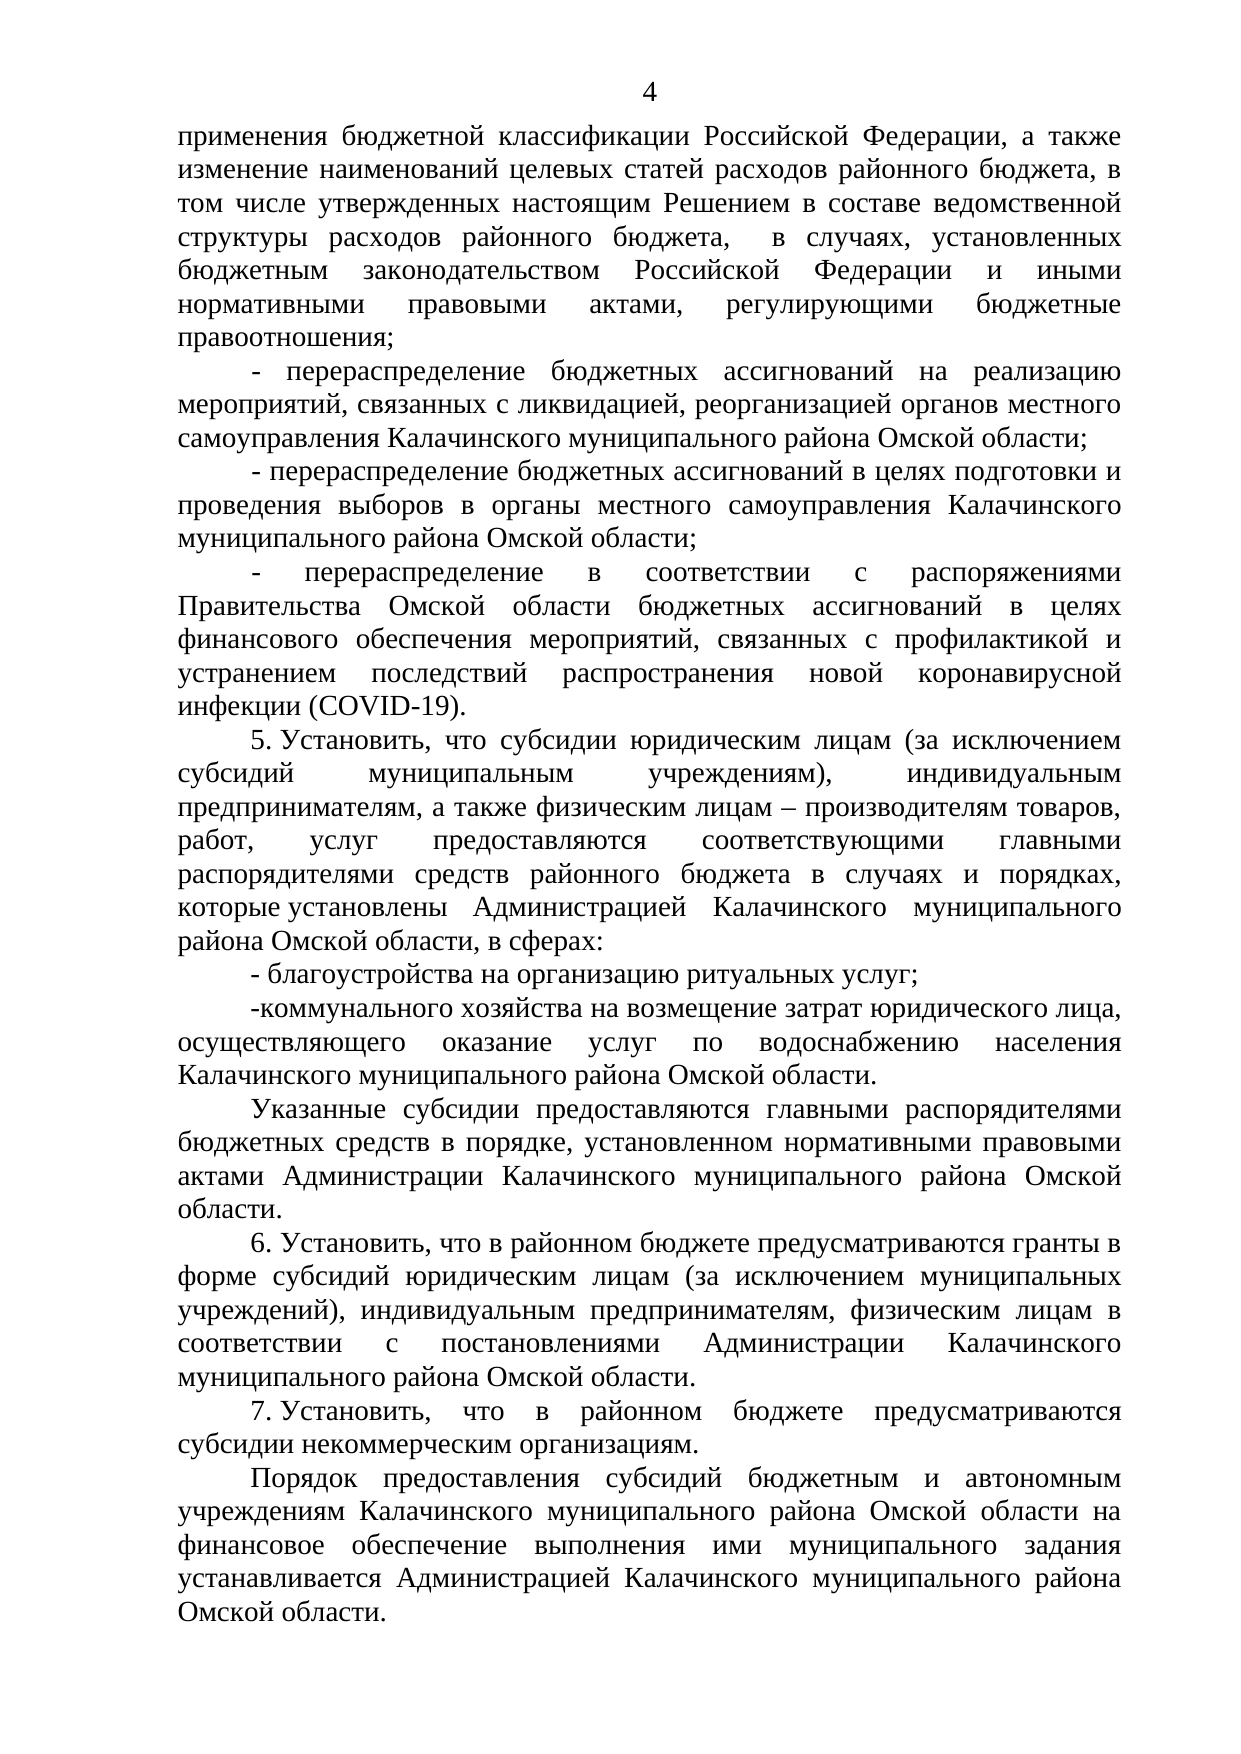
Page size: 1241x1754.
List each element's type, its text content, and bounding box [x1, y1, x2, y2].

text - перераспределение бюджетных ассигнований в целях подготовки и проведения выборов в органы местного самоуправления Калачинского муниципального района Омской области; [177, 453, 1122, 554]
text - перераспределение в соответствии с распоряжениями Правительства Омской области бюджетных ассигнований в целях финансового обеспечения мероприятий, связанных с профилактикой и устранением последствий распространения новой коронавирусной инфекции (COVID-19). [177, 554, 1122, 722]
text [177, 118, 1122, 353]
text - благоустройства на организацию ритуальных услуг; [177, 957, 1122, 990]
text Указанные субсидии предоставляются главными распорядителями бюджетных средств в порядке, установленном нормативными правовыми актами Администрации Калачинского муниципального района Омской области. [177, 1091, 1122, 1225]
text -коммунального хозяйства на возмещение затрат юридического лица, осуществляющего оказание услуг по водоснабжению населения Калачинского муниципального района Омской области. [177, 990, 1122, 1091]
text 5. Установить, что субсидии юридическим лицам (за исключением субсидий муниципальным учреждениям), индивидуальным предпринимателям, а также физическим лицам – производителям товаров, работ, услуг предоставляются соответствующими главными распорядителями средств районного бюджета в случаях и порядках, которые установлены Администрацией Калачинского муниципального района Омской области, в сферах: [177, 722, 1122, 957]
text Порядок предоставления субсидий бюджетным и автономным учреждениям Калачинского муниципального района Омской области на финансовое обеспечение выполнения ими муниципального задания устанавливается Администрацией Калачинского муниципального района Омской области. [177, 1460, 1122, 1627]
text - перераспределение бюджетных ассигнований на реализацию мероприятий, связанных с ликвидацией, реорганизацией органов местного самоуправления Калачинского муниципального района Омской области; [177, 353, 1122, 453]
text 7. Установить, что в районном бюджете предусматриваются субсидии некоммерческим организациям. [177, 1393, 1122, 1460]
text 6. Установить, что в районном бюджете предусматриваются гранты в форме субсидий юридическим лицам (за исключением муниципальных учреждений), индивидуальным предпринимателям, физическим лицам в соответствии с постановлениями Администрации Калачинского муниципального района Омской области. [177, 1225, 1122, 1393]
